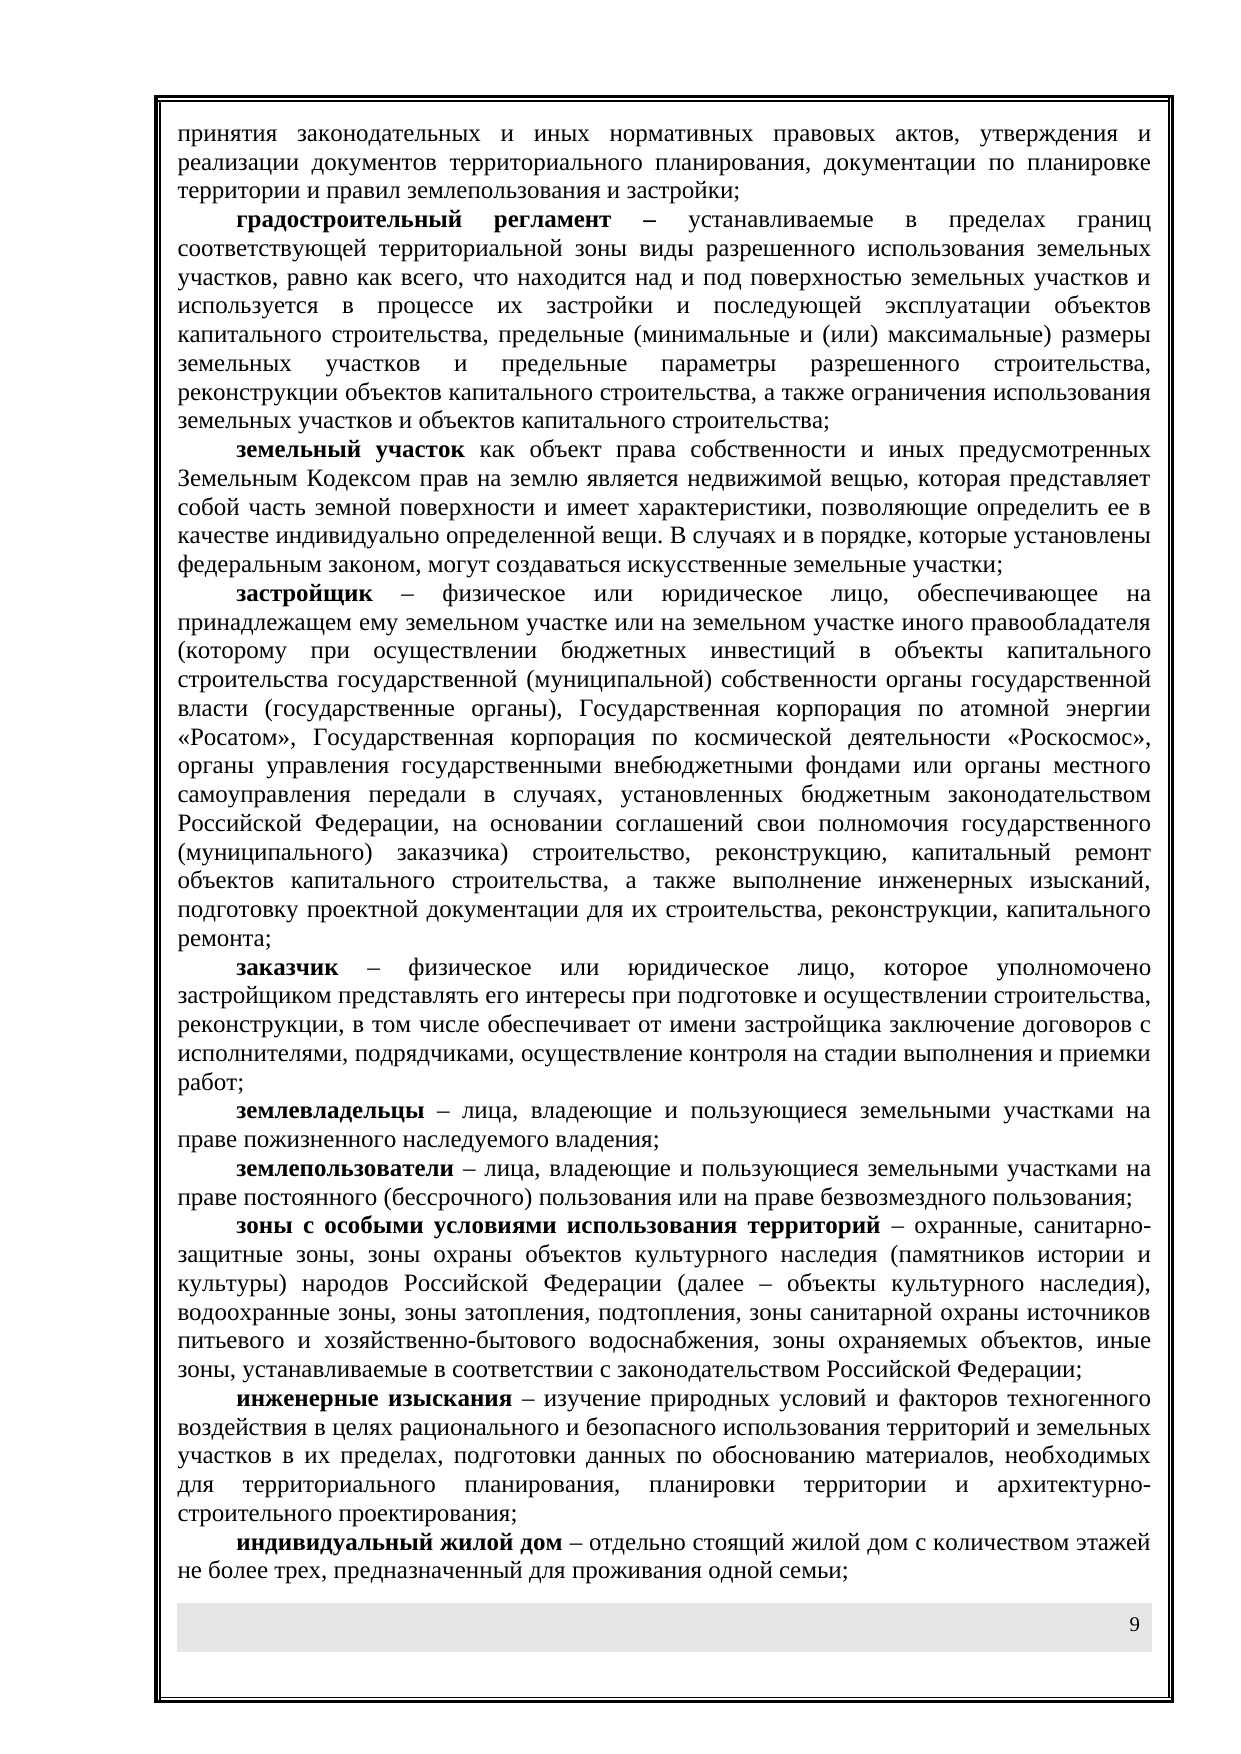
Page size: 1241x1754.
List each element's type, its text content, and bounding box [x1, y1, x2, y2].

text градостроительный регламент – устанавливаемые в пределах границ соответствующей территориальной зоны виды разрешенного использования земельных участков, равно как всего, что находится над и под поверхностью земельных участков и используется в процессе их застройки и последующей эксплуатации объектов капитального строительства, предельные (минимальные и (или) максимальные) размеры земельных участков и предельные параметры разрешенного строительства, реконструкции объектов капитального строительства, а также ограничения использования земельных участков и объектов капитального строительства; [177, 204, 1152, 434]
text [177, 118, 1152, 204]
text землепользователи – лица, владеющие и пользующиеся земельными участками на праве постоянного (бессрочного) пользования или на праве безвозмездного пользования; [177, 1153, 1152, 1211]
text застройщик – физическое или юридическое лицо, обеспечивающее на принадлежащем ему земельном участке или на земельном участке иного правообладателя (которому при осуществлении бюджетных инвестиций в объекты капитального строительства государственной (муниципальной) собственности органы государственной власти (государственные органы), Государственная корпорация по атомной энергии «Росатом», Государственная корпорация по космической деятельности «Роскосмос», органы управления государственными внебюджетными фондами или органы местного самоуправления передали в случаях, установленных бюджетным законодательством Российской Федерации, на основании соглашений свои полномочия государственного (муниципального) заказчика) строительство, реконструкцию, капитальный ремонт объектов капитального строительства, а также выполнение инженерных изысканий, подготовку проектной документации для их строительства, реконструкции, капитального ремонта; [177, 578, 1152, 952]
text земельный участок как объект права собственности и иных предусмотренных Земельным Кодексом прав на землю является недвижимой вещью, которая представляет собой часть земной поверхности и имеет характеристики, позволяющие определить ее в качестве индивидуально определенной вещи. В случаях и в порядке, которые установлены федеральным законом, могут создаваться искусственные земельные участки; [177, 434, 1152, 578]
text зоны с особыми условиями использования территорий – охранные, санитарно-защитные зоны, зоны охраны объектов культурного наследия (памятников истории и культуры) народов Российской Федерации (далее – объекты культурного наследия), водоохранные зоны, зоны затопления, подтопления, зоны санитарной охраны источников питьевого и хозяйственно-бытового водоснабжения, зоны охраняемых объектов, иные зоны, устанавливаемые в соответствии с законодательством Российской Федерации; [177, 1211, 1152, 1383]
text землевладельцы – лица, владеющие и пользующиеся земельными участками на праве пожизненного наследуемого владения; [177, 1096, 1152, 1153]
text индивидуальный жилой дом – отдельно стоящий жилой дом с количеством этажей не более трех, предназначенный для проживания одной семьи; [177, 1527, 1152, 1584]
text инженерные изыскания – изучение природных условий и факторов техногенного воздействия в целях рационального и безопасного использования территорий и земельных участков в их пределах, подготовки данных по обоснованию материалов, необходимых для территориального планирования, планировки территории и архитектурно-строительного проектирования; [177, 1383, 1152, 1527]
text заказчик – физическое или юридическое лицо, которое уполномочено застройщиком представлять его интересы при подготовке и осуществлении строительства, реконструкции, в том числе обеспечивает от имени застройщика заключение договоров с исполнителями, подрядчиками, осуществление контроля на стадии выполнения и приемки работ; [177, 952, 1152, 1096]
